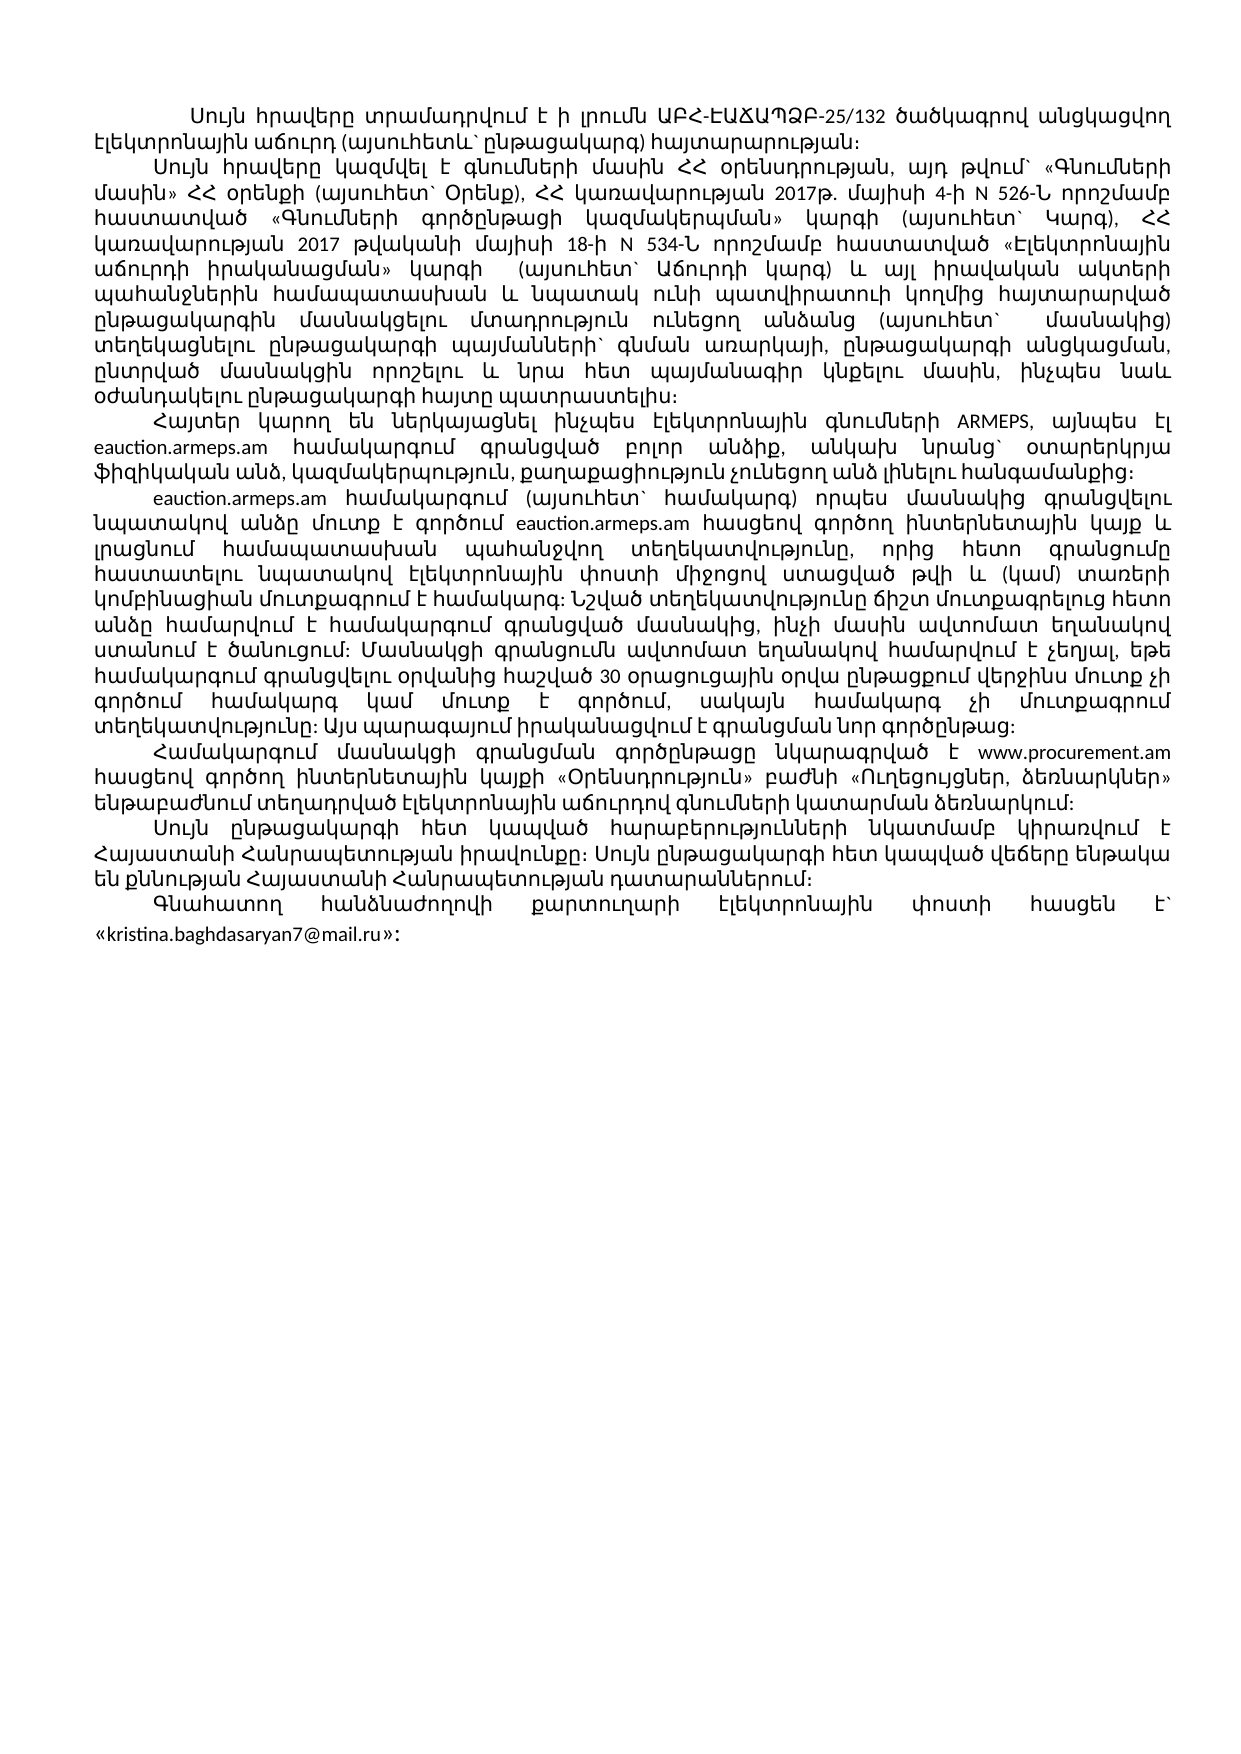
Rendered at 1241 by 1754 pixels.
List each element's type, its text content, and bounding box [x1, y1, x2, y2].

text Սույն ընթացակարգի հետ կապված հարաբերությունների նկատմամբ կիրառվում է Հայաստանի Հանրապետության իրավունքը։ Սույն ընթացակարգի հետ կապված վեճերը ենթակա են քննության Հայաստանի Հանրապետության դատարաններում։ [94, 815, 1171, 892]
text Սույն հրավերը տրամադրվում է ի լրումն ԱԲՀ-ԷԱՃԱՊՁԲ-25/132 ծածկագրով անցկացվող էլեկտրոնային աճուրդ (այսուհետև` ընթացակարգ) հայտարարության։ [94, 104, 1171, 154]
text Սույն հրավերը կազմվել է գնումների մասին ՀՀ օրենսդրության, այդ թվում` «Գնումների մասին» ՀՀ օրենքի (այսուհետ` Օրենք), ՀՀ կառավարության 2017թ. մայիսի 4-ի N 526-Ն որոշմամբ հաստատված «Գնումների գործընթացի կազմակերպման» կարգի (այսուհետ` Կարգ), ՀՀ կառավարության 2017 թվականի մայիսի 18-ի N 534-Ն որոշմամբ հաստատված «Էլեկտրոնային աճուրդի իրականացման» կարգի (այսուհետ` Աճուրդի կարգ) և այլ իրավական ակտերի պահանջներին համապատասխան և նպատակ ունի պատվիրատուի կողմից հայտարարված ընթացակարգին մասնակցելու մտադրություն ունեցող անձանց (այսուհետ` մասնակից) տեղեկացնելու ընթացակարգի պայմանների` գնման առարկայի, ընթացակարգի անցկացման, ընտրված մասնակցին որոշելու և նրա հետ պայմանագիր կնքելու մասին, ինչպես նաև օժանդակելու ընթացակարգի հայտը պատրաստելիս։ [94, 154, 1171, 409]
text Համակարգում մասնակցի գրանցման գործընթացը նկարագրված է www.procurement.am հասցեով գործող ինտերնետային կայքի «Օրենսդրություն» բաժնի «Ուղեցույցներ, ձեռնարկներ» ենթաբաժնում տեղադրված էլեկտրոնային աճուրդով գնումների կատարման ձեռնարկում: [94, 739, 1171, 815]
text Հայտեր կարող են ներկայացնել ինչպես էլեկտրոնային գնումների ARMEPS, այնպես էլ eauction.armeps.am համակարգում գրանցված բոլոր անձիք, անկախ նրանց` օտարերկրյա ֆիզիկական անձ, կազմակերպություն, քաղաքացիություն չունեցող անձ լինելու հանգամանքից։ [94, 409, 1171, 485]
text eauction.armeps.am համակարգում (այսուհետ` համակարգ) որպես մասնակից գրանցվելու նպատակով անձը մուտք է գործում eauction.armeps.am հասցեով գործող ինտերնետային կայք և լրացնում համապատասխան պահանջվող տեղեկատվությունը, որից հետո գրանցումը հաստատելու նպատակով էլեկտրոնային փոստի միջոցով ստացված թվի և (կամ) տառերի կոմբինացիան մուտքագրում է համակարգ: Նշված տեղեկատվությունը ճիշտ մուտքագրելուց հետո անձը համարվում է համակարգում գրանցված մասնակից, ինչի մասին ավտոմատ եղանակով ստանում է ծանուցում: Մասնակցի գրանցումն ավտոմատ եղանակով համարվում է չեղյալ, եթե համակարգում գրանցվելու օրվանից հաշված 30 օրացուցային օրվա ընթացքում վերջինս մուտք չի գործում համակարգ կամ մուտք է գործում, սակայն համակարգ չի մուտքագրում տեղեկատվությունը: Այս պարագայում իրականացվում է գրանցման նոր գործընթաց: [94, 485, 1171, 739]
text Գնահատող հանձնաժողովի քարտուղարի էլեկտրոնային փոստի հասցեն է` «kristina.baghdasaryan7@mail.ru»: [94, 892, 1171, 948]
